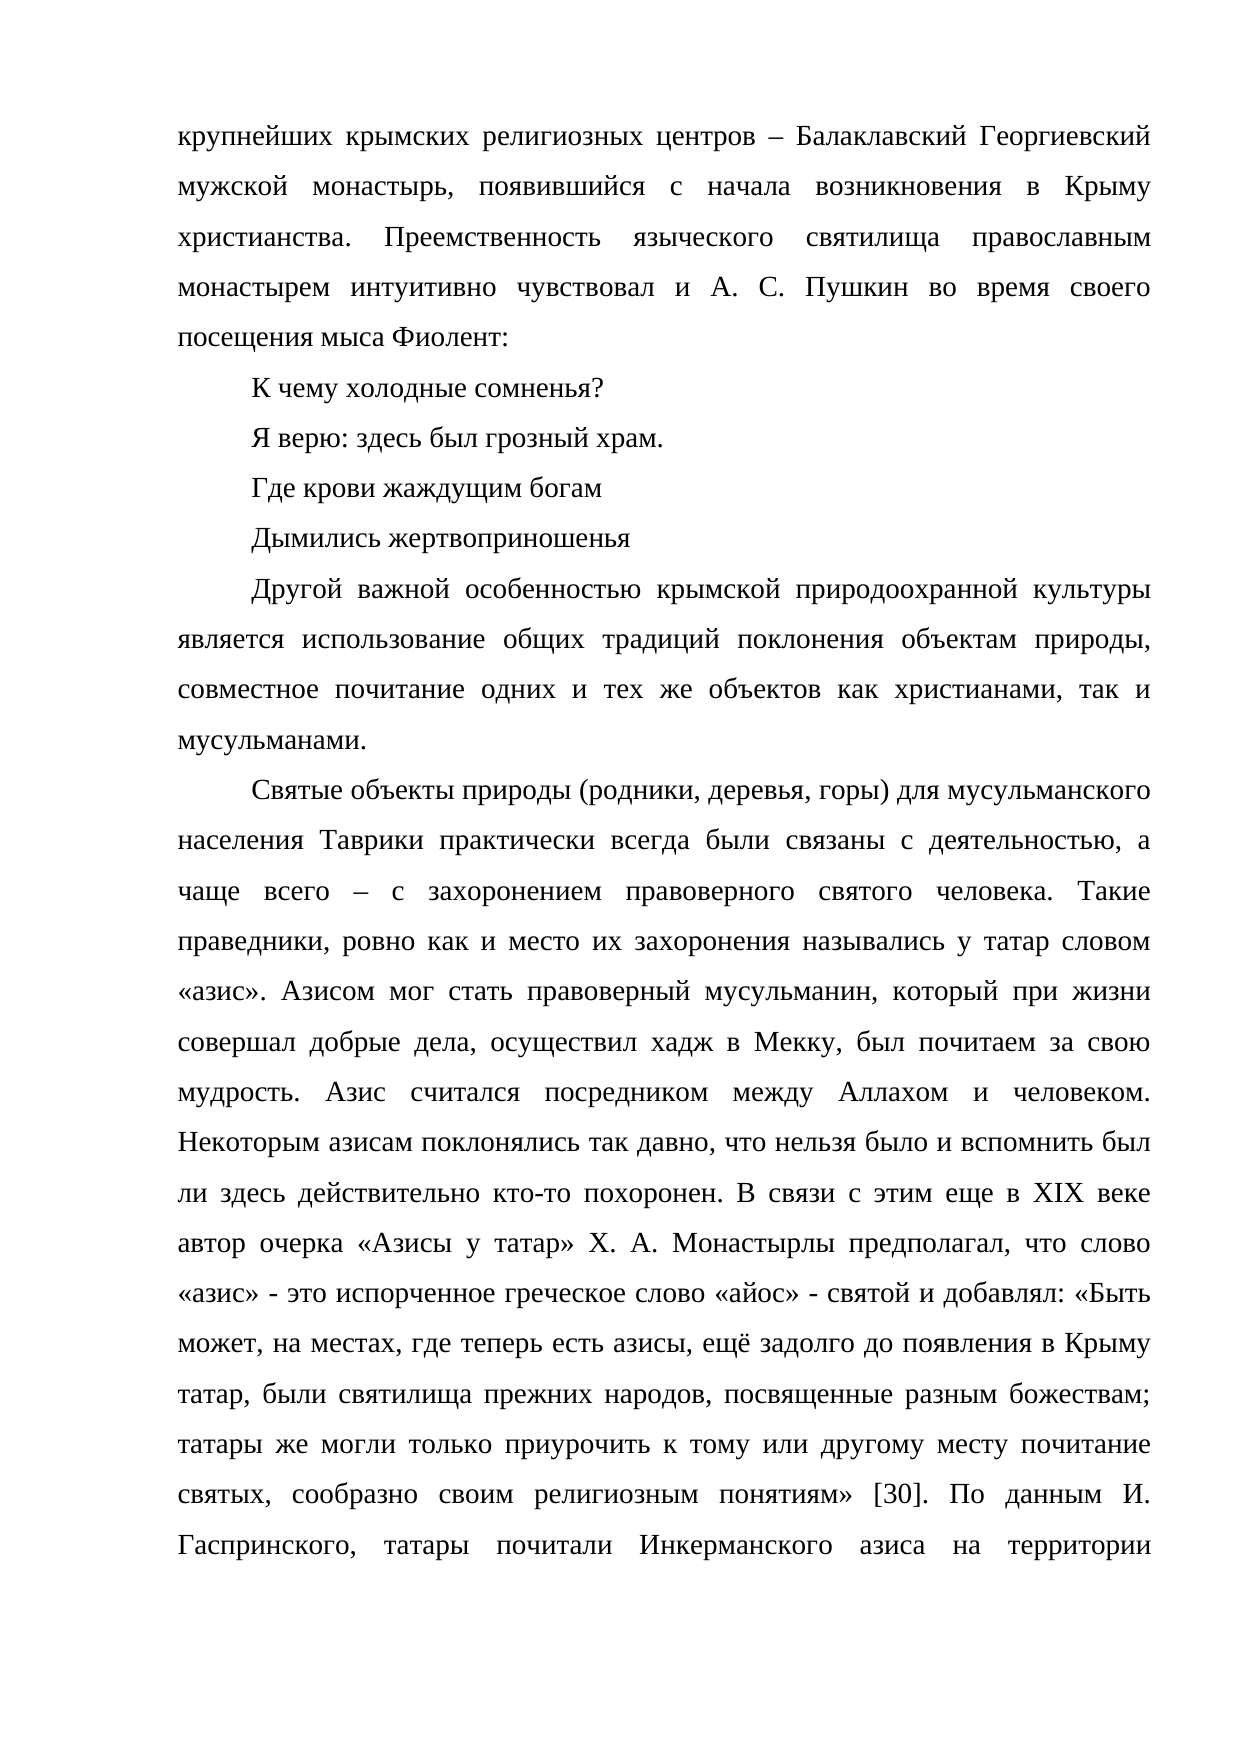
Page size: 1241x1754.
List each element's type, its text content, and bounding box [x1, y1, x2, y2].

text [177, 772, 1152, 1560]
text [177, 118, 1152, 353]
text Другой важной особенностью крымской природоохранной культуры является использование общих традиций поклонения объектам природы, совместное почитание одних и тех же объектов как христианами, так и мусульманами. [177, 571, 1152, 755]
text К чему холодные сомненья? [177, 370, 1152, 403]
text Дымились жертвоприношенья [177, 521, 1152, 554]
text Я верю: здесь был грозный храм. [177, 420, 1152, 453]
text Где крови жаждущим богам [177, 470, 1152, 504]
